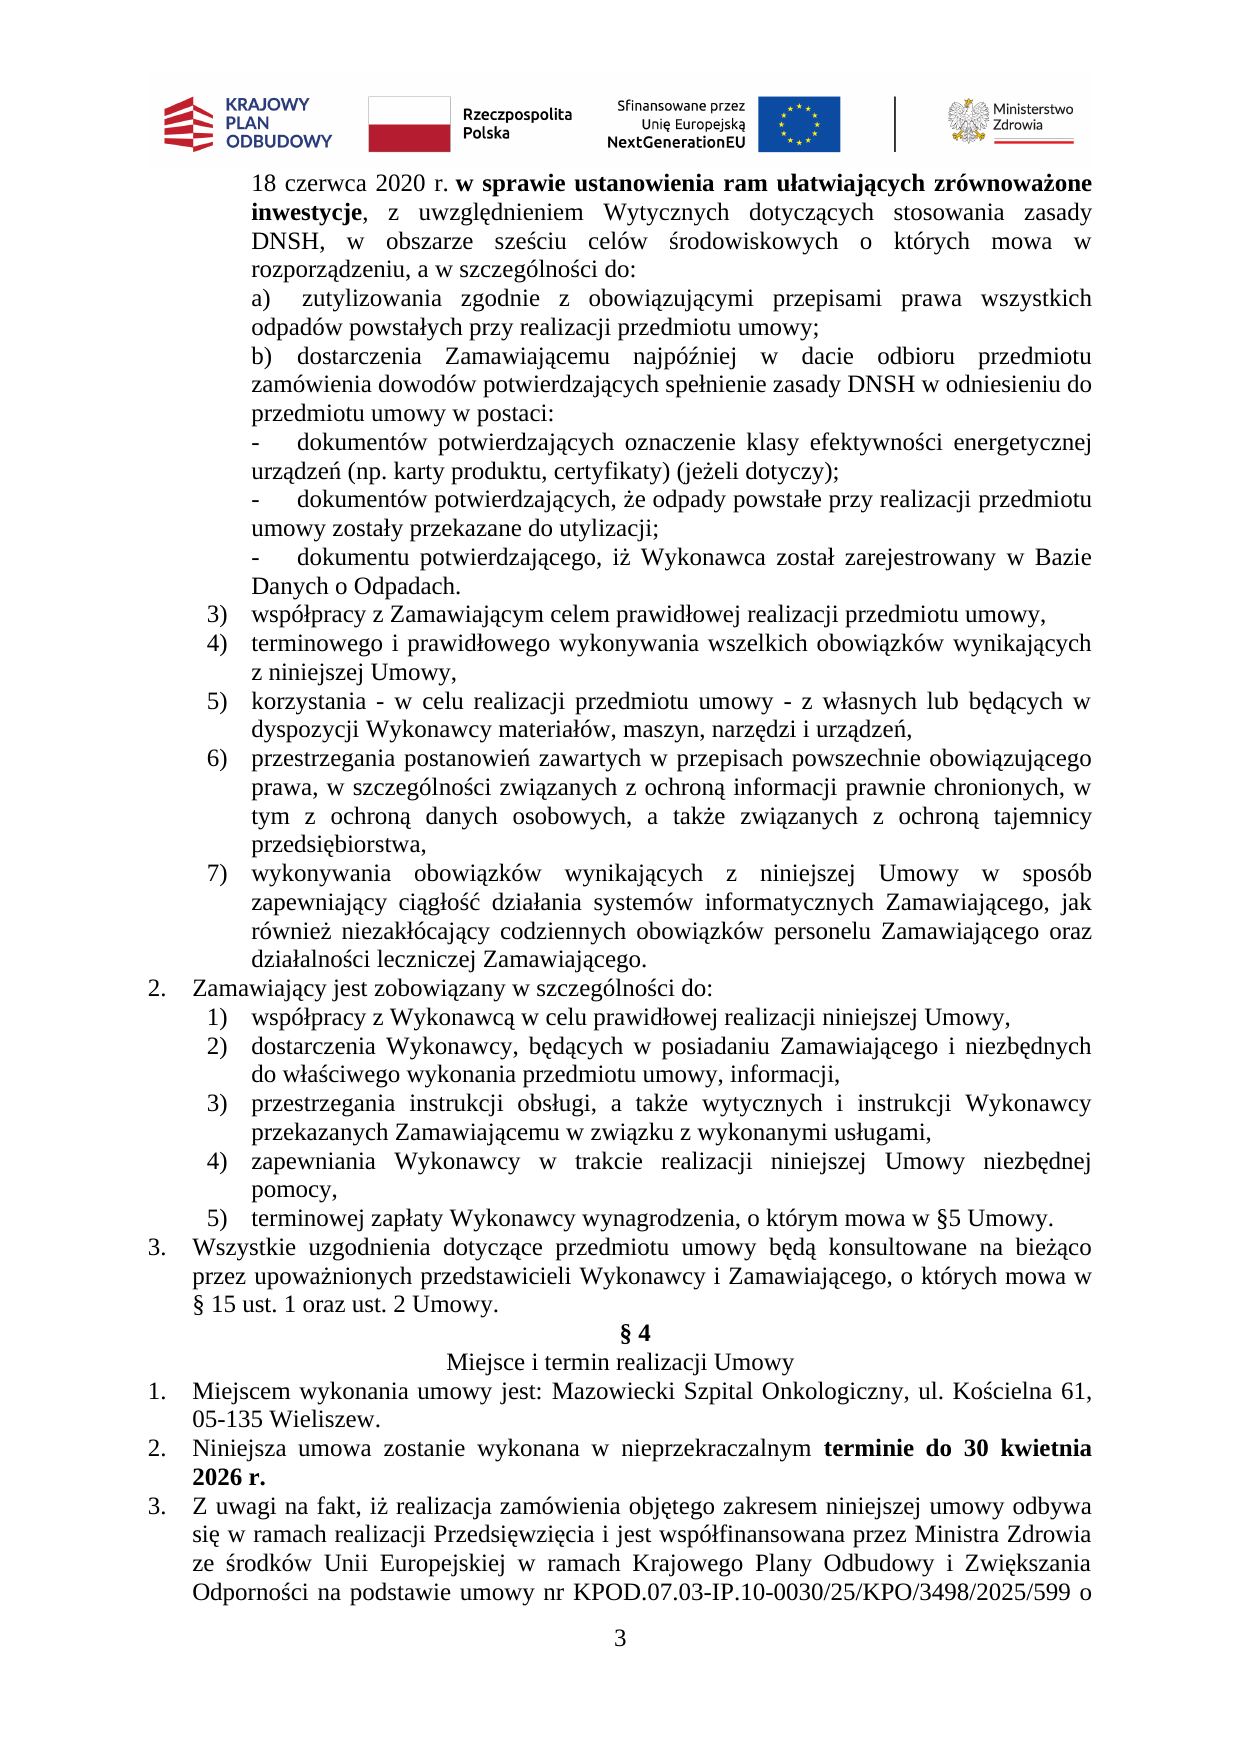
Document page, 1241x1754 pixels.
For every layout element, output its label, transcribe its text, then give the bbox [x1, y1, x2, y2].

list terminowej zapłaty Wykonawcy wynagrodzenia, o którym mowa w §5 Umowy. [207, 1203, 1093, 1232]
list Niniejsza umowa zostanie wykonana w nieprzekraczalnym terminie do 30 kwietnia 2026 r. [148, 1433, 1093, 1491]
list Wszystkie uzgodnienia dotyczące przedmiotu umowy będą konsultowane na bieżąco przez upoważnionych przedstawicieli Wykonawcy i Zamawiającego, o których mowa w § 15 ust. 1 oraz ust. 2 Umowy. [148, 1232, 1093, 1318]
list - dokumentu potwierdzającego, iż Wykonawca został zarejestrowany w Bazie Danych o Odpadach. [251, 542, 1093, 599]
list zapewniania Wykonawcy w trakcie realizacji niniejszej Umowy niezbędnej pomocy, [207, 1146, 1093, 1203]
list wykonywania obowiązków wynikających z niniejszej Umowy w sposób zapewniający ciągłość działania systemów informatycznych Zamawiającego, jak również niezakłócający codziennych obowiązków personelu Zamawiającego oraz działalności leczniczej Zamawiającego. [207, 858, 1093, 973]
text § 4 [177, 1318, 1093, 1347]
list przestrzegania postanowień zawartych w przepisach powszechnie obowiązującego prawa, w szczególności związanych z ochroną informacji prawnie chronionych, w tym z ochroną danych osobowych, a także związanych z ochroną tajemnicy przedsiębiorstwa, [207, 743, 1093, 858]
list korzystania - w celu realizacji przedmiotu umowy - z własnych lub będących w dyspozycji Wykonawcy materiałów, maszyn, narzędzi i urządzeń, [207, 686, 1093, 743]
picture [147, 73, 1093, 169]
list - dokumentów potwierdzających oznaczenie klasy efektywności energetycznej urządzeń (np. karty produktu, certyfikaty) (jeżeli dotyczy); [251, 427, 1093, 484]
list b) dostarczenia Zamawiającemu najpóźniej w dacie odbioru przedmiotu zamówienia dowodów potwierdzających spełnienie zasady DNSH w odniesieniu do przedmiotu umowy w postaci: [251, 341, 1093, 427]
list Miejscem wykonania umowy jest: Mazowiecki Szpital Onkologiczny, ul. Kościelna 61, 05-135 Wieliszew. [148, 1376, 1093, 1433]
list przestrzegania instrukcji obsługi, a także wytycznych i instrukcji Wykonawcy przekazanych Zamawiającemu w związku z wykonanymi usługami, [207, 1088, 1093, 1146]
list a) zutylizowania zgodnie z obowiązującymi przepisami prawa wszystkich odpadów powstałych przy realizacji przedmiotu umowy; [251, 283, 1093, 341]
list współpracy z Wykonawcą w celu prawidłowej realizacji niniejszej Umowy, [207, 1002, 1093, 1031]
list terminowego i prawidłowego wykonywania wszelkich obowiązków wynikających z niniejszej Umowy, [207, 628, 1093, 686]
list Zamawiający jest zobowiązany w szczególności do: [148, 973, 1093, 1002]
list współpracy z Zamawiającym celem prawidłowej realizacji przedmiotu umowy, [207, 599, 1093, 628]
list - dokumentów potwierdzających, że odpady powstałe przy realizacji przedmiotu umowy zostały przekazane do utylizacji; [251, 484, 1093, 542]
text Miejsce i termin realizacji Umowy [148, 1347, 1093, 1376]
list dostarczenia Wykonawcy, będących w posiadaniu Zamawiającego i niezbędnych do właściwego wykonania przedmiotu umowy, informacji, [207, 1031, 1093, 1088]
